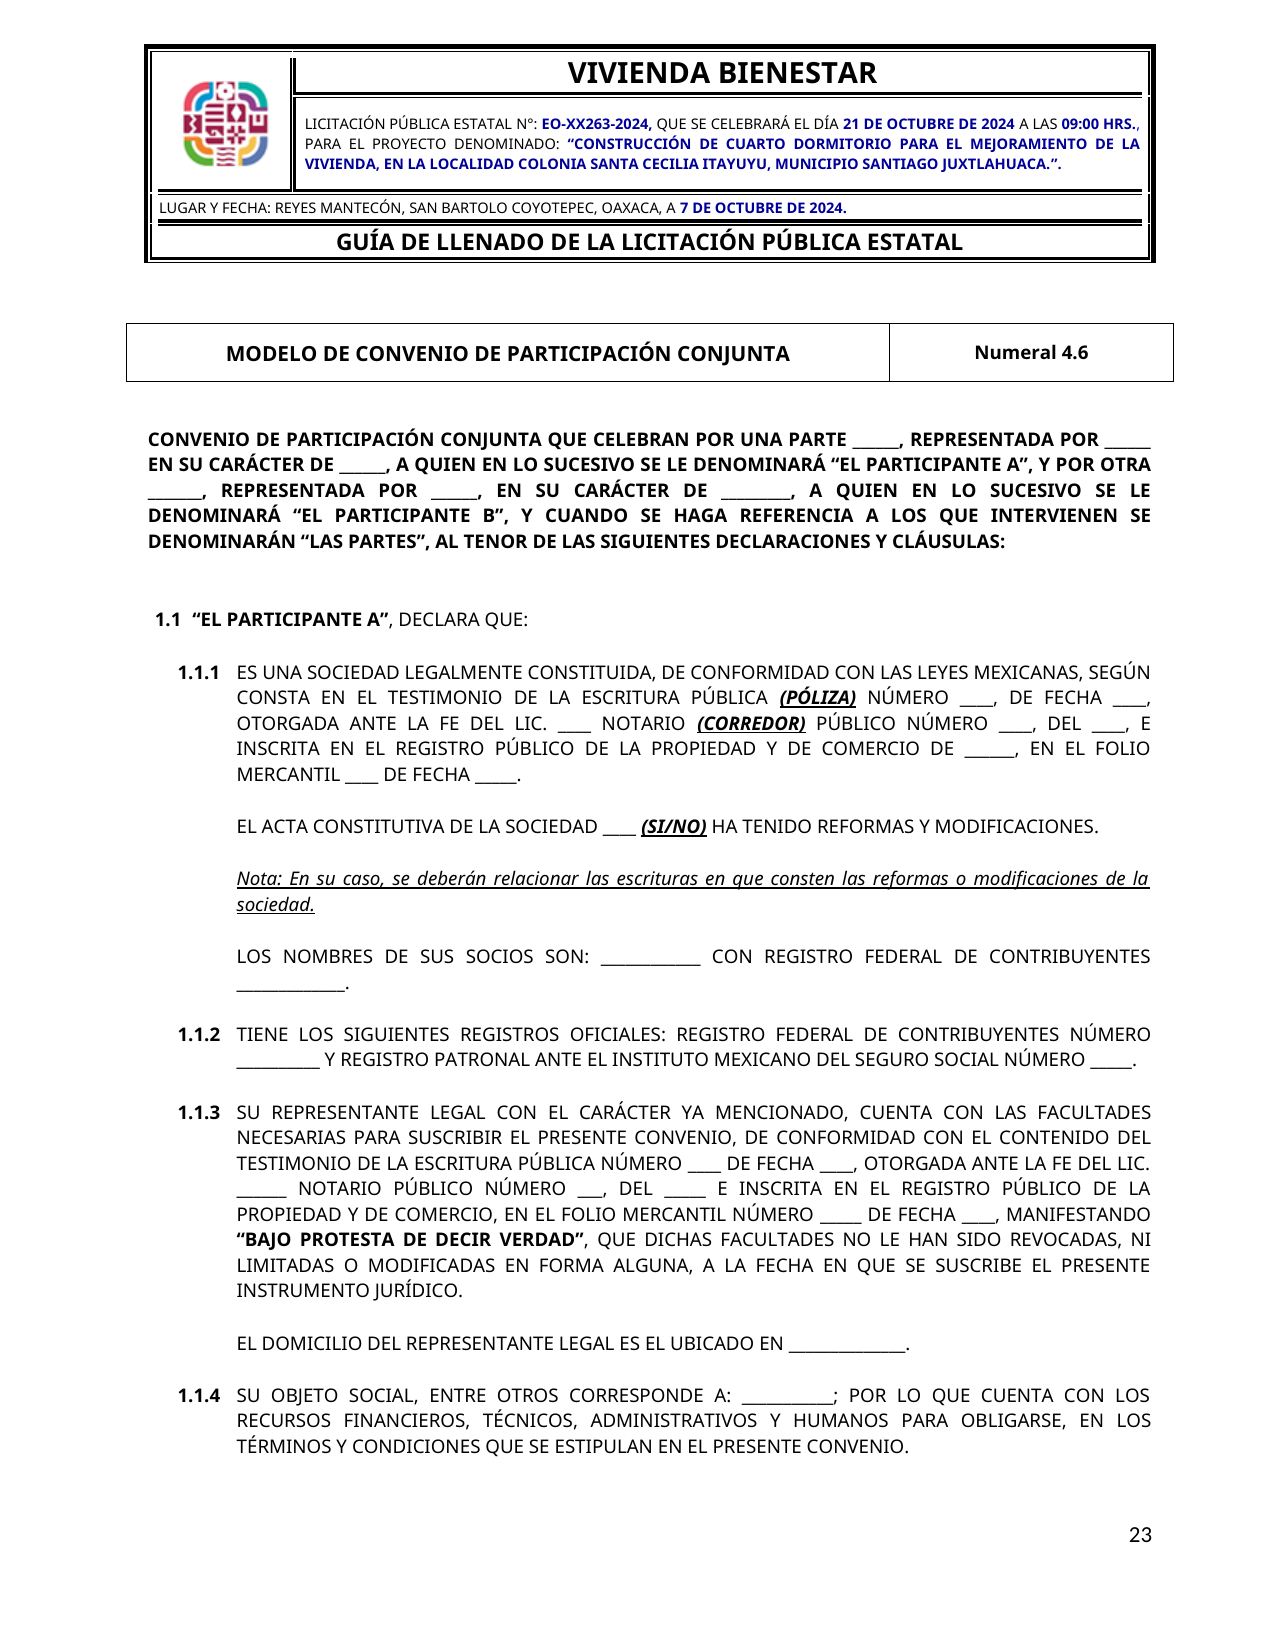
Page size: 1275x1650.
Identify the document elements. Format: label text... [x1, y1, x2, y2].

text 1.1.4 SU OBJETO SOCIAL, ENTRE OTROS CORRESPONDE A: ___________; POR LO QUE CUENTA CON LOS RECURSOS FINANCIEROS, TÉCNICOS, ADMINISTRATIVOS Y HUMANOS PARA OBLIGARSE, EN LOS TÉRMINOS Y CONDICIONES QUE SE ESTIPULAN EN EL PRESENTE CONVENIO. [177, 1382, 1152, 1459]
text CONVENIO DE PARTICIPACIÓN CONJUNTA QUE CELEBRAN POR UNA PARTE ______, REPRESENTADA POR ______ EN SU CARÁCTER DE ______, A QUIEN EN LO SUCESIVO SE LE DENOMINARÁ “EL PARTICIPANTE A”, Y POR OTRA _______, REPRESENTADA POR ______, EN SU CARÁCTER DE _________, A QUIEN EN LO SUCESIVO SE LE DENOMINARÁ “EL PARTICIPANTE B”, Y CUANDO SE HAGA REFERENCIA A LOS QUE INTERVIENEN SE DENOMINARÁN “LAS PARTES”, AL TENOR DE LAS SIGUIENTES DECLARACIONES Y CLÁUSULAS: [148, 426, 1152, 554]
text Nota: En su caso, se deberán relacionar las escrituras en que consten las reformas o modificaciones de la sociedad. [236, 866, 1152, 917]
table_header Numeral 4.6 [890, 324, 1173, 381]
picture [172, 73, 279, 172]
text EL DOMICILIO DEL REPRESENTANTE LEGAL ES EL UBICADO EN ______________. [148, 1330, 1152, 1356]
table_header MODELO DE CONVENIO DE PARTICIPACIÓN CONJUNTA [127, 324, 889, 381]
text 1.1.2 TIENE LOS SIGUIENTES REGISTROS OFICIALES: REGISTRO FEDERAL DE CONTRIBUYENTES NÚMERO __________ Y REGISTRO PATRONAL ANTE EL INSTITUTO MEXICANO DEL SEGURO SOCIAL NÚMERO _____. [177, 1021, 1152, 1072]
text 1.1.1 ES UNA SOCIEDAD LEGALMENTE CONSTITUIDA, DE CONFORMIDAD CON LAS LEYES MEXICANAS, SEGÚN CONSTA EN EL TESTIMONIO DE LA ESCRITURA PÚBLICA (PÓLIZA) NÚMERO ____, DE FECHA ____, OTORGADA ANTE LA FE DEL LIC. ____ NOTARIO (CORREDOR) PÚBLICO NÚMERO ____, DEL ____, E INSCRITA EN EL REGISTRO PÚBLICO DE LA PROPIEDAD Y DE COMERCIO DE ______, EN EL FOLIO MERCANTIL ____ DE FECHA _____. [177, 659, 1152, 787]
text 1.1.3 SU REPRESENTANTE LEGAL CON EL CARÁCTER YA MENCIONADO, CUENTA CON LAS FACULTADES NECESARIAS PARA SUSCRIBIR EL PRESENTE CONVENIO, DE CONFORMIDAD CON EL CONTENIDO DEL TESTIMONIO DE LA ESCRITURA PÚBLICA NÚMERO ____ DE FECHA ____, OTORGADA ANTE LA FE DEL LIC. ______ NOTARIO PÚBLICO NÚMERO ___, DEL _____ E INSCRITA EN EL REGISTRO PÚBLICO DE LA PROPIEDAD Y DE COMERCIO, EN EL FOLIO MERCANTIL NÚMERO _____ DE FECHA ____, MANIFESTANDO “BAJO PROTESTA DE DECIR VERDAD”, QUE DICHAS FACULTADES NO LE HAN SIDO REVOCADAS, NI LIMITADAS O MODIFICADAS EN FORMA ALGUNA, A LA FECHA EN QUE SE SUSCRIBE EL PRESENTE INSTRUMENTO JURÍDICO. [177, 1099, 1152, 1303]
text EL ACTA CONSTITUTIVA DE LA SOCIEDAD ____ (SI/NO) HA TENIDO REFORMAS Y MODIFICACIONES. [236, 813, 1152, 839]
list “EL PARTICIPANTE A”, DECLARA QUE: [154, 607, 1152, 632]
text LOS NOMBRES DE SUS SOCIOS SON: ____________ CON REGISTRO FEDERAL DE CONTRIBUYENTES _____________. [236, 943, 1152, 994]
